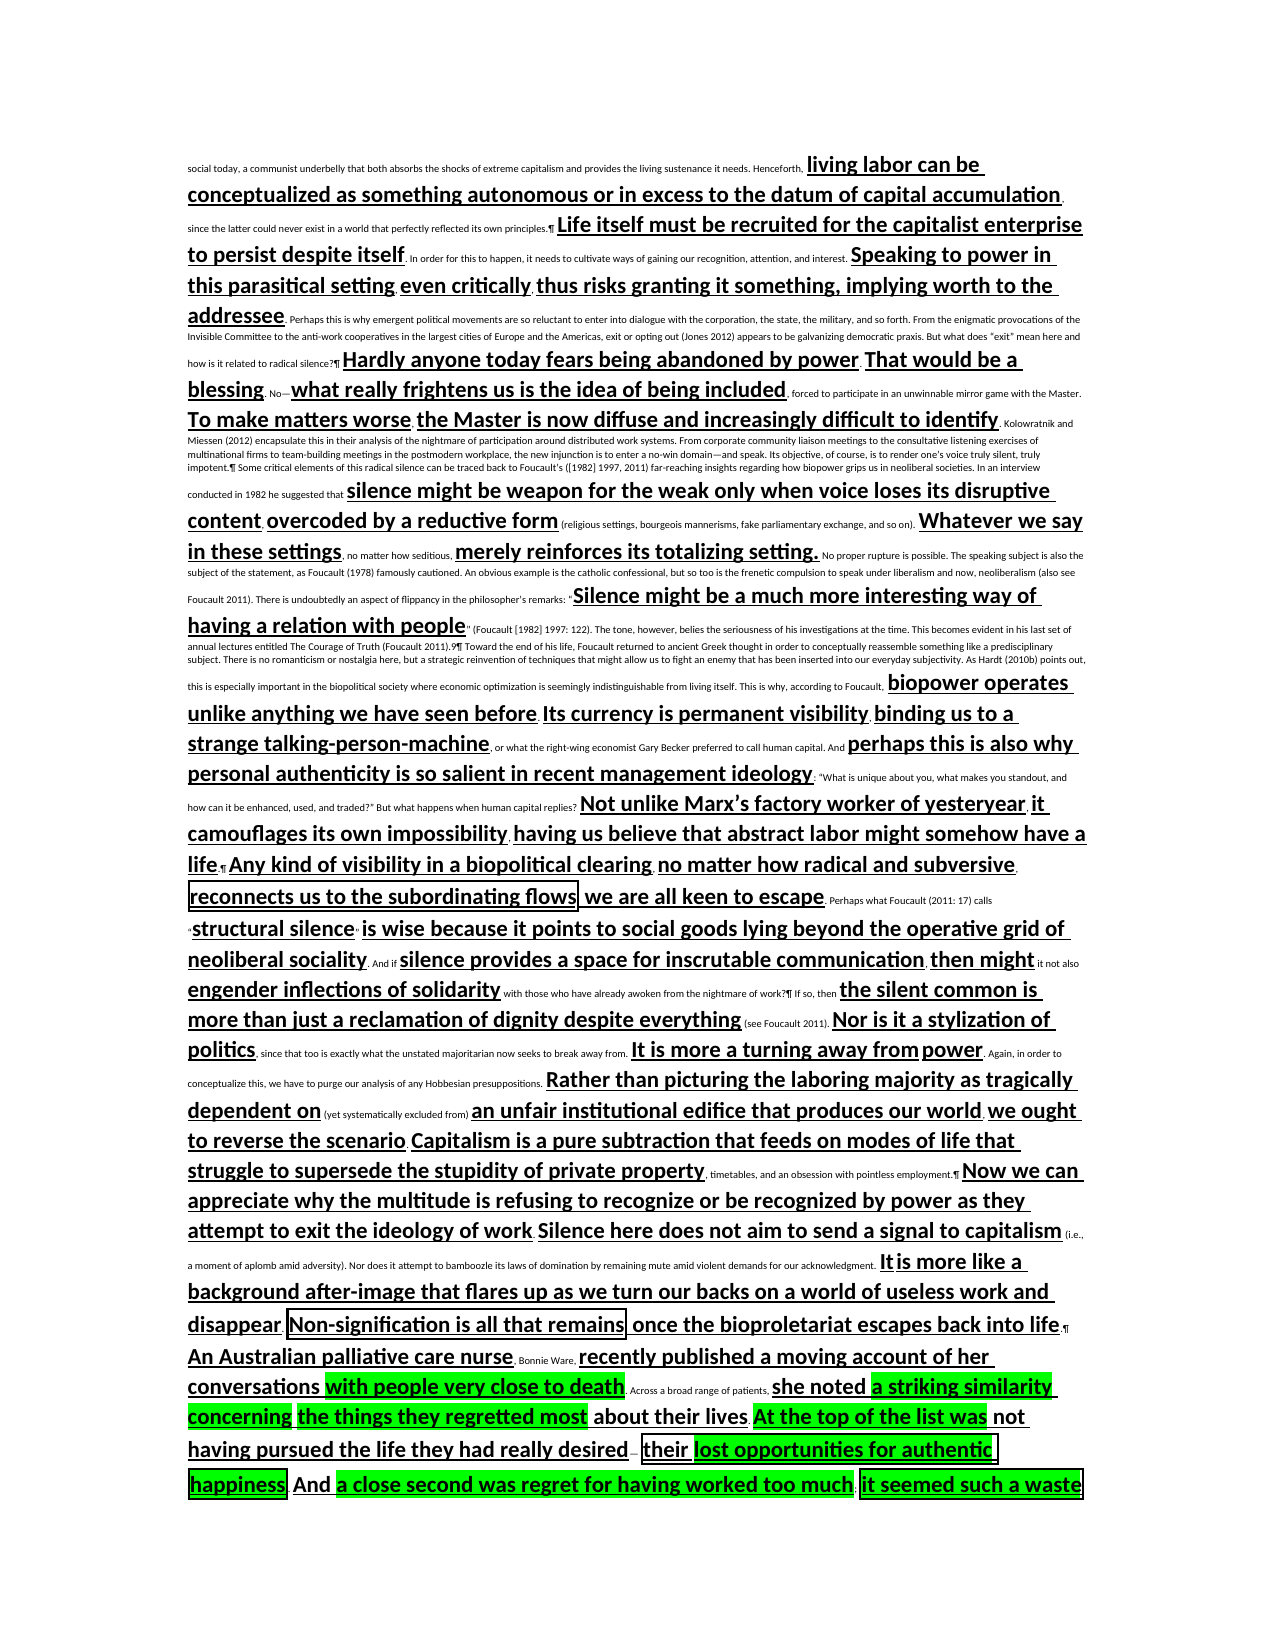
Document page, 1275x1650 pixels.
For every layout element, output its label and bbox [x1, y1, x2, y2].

text [187, 150, 1087, 1500]
